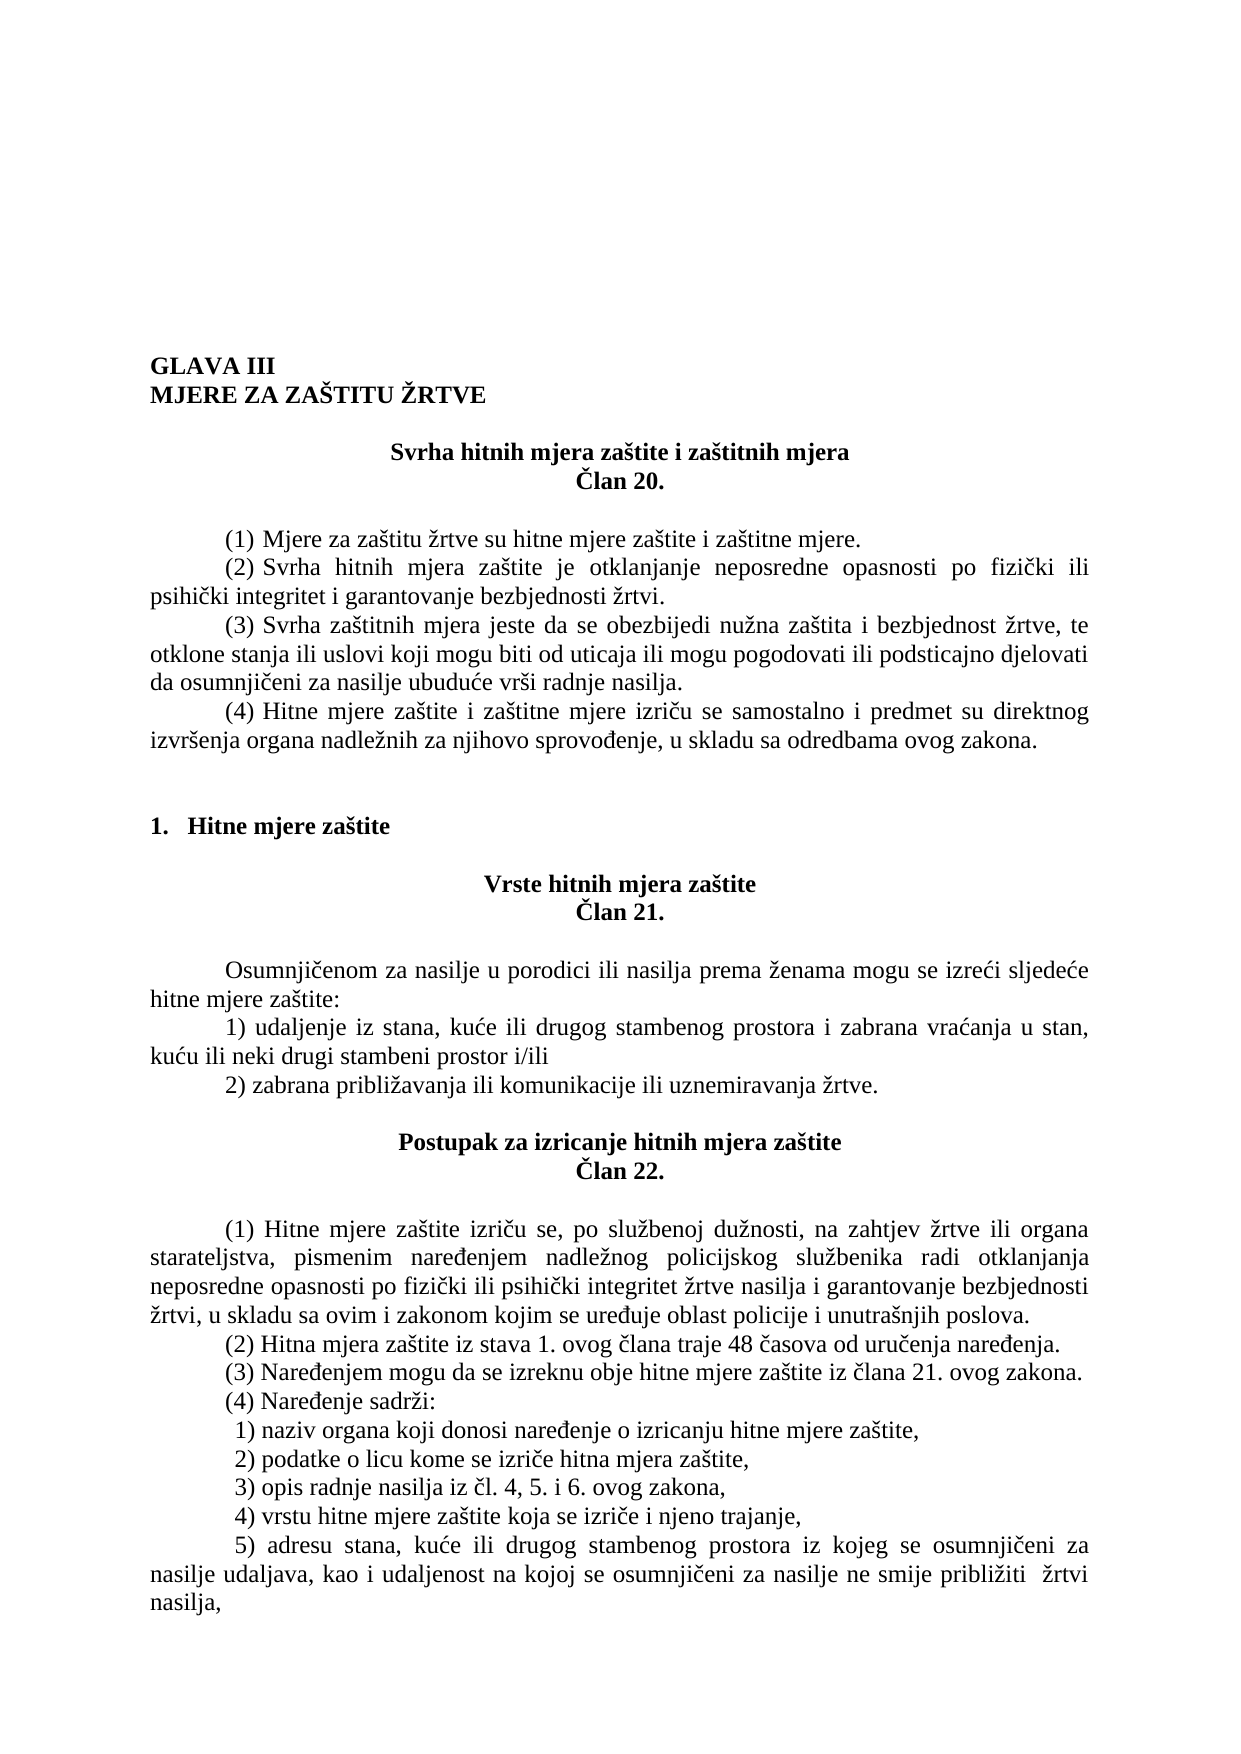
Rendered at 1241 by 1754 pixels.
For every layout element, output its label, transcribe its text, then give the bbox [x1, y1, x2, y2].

text 5) adresu stana, kuće ili drugog stambenog prostora iz kojeg se osumnjičeni za nasilje udaljava, kao i udaljenost na kojoj se osumnjičeni za nasilje ne smije približiti žrtvi nasilja, [150, 1530, 1090, 1616]
list 2) zabrana približavanja ili komunikacije ili uznemiravanja žrtve. [150, 1070, 1090, 1099]
list 1) udaljenje iz stana, kuće ili drugog stambenog prostora i zabrana vraćanja u stan, kuću ili neki drugi stambeni prostor i/ili [150, 1012, 1090, 1070]
text Član 20. [150, 466, 1090, 495]
text Vrste hitnih mjera zaštite [150, 869, 1090, 897]
text Svrha hitnih mjera zaštite i zaštitnih mjera [150, 437, 1090, 466]
text 1) naziv organa koji donosi naređenje o izricanju hitne mjere zaštite, [150, 1415, 1090, 1444]
list Svrha hitnih mjera zaštite je otklanjanje neposredne opasnosti po fizički ili psihički integritet i garantovanje bezbjednosti žrtvi. [150, 552, 1090, 610]
text Član 21. [150, 897, 1090, 926]
text (2) Hitna mjera zaštite iz stava 1. ovog člana traje 48 časova od uručenja naređenja. [150, 1329, 1090, 1357]
list Mjere za zaštitu žrtve su hitne mjere zaštite i zaštitne mjere. [150, 524, 1090, 552]
text GLAVA III [150, 351, 1090, 380]
list Hitne mjere zaštite [150, 811, 1090, 840]
text 3) opis radnje nasilja iz čl. 4, 5. i 6. ovog zakona, [150, 1472, 1090, 1501]
text 4) vrstu hitne mjere zaštite koja se izriče i njeno trajanje, [150, 1501, 1090, 1530]
text 2) podatke o licu kome se izriče hitna mjera zaštite, [150, 1444, 1090, 1472]
list Osumnjičenom za nasilje u porodici ili nasilja prema ženama mogu se izreći sljedeće hitne mjere zaštite: [150, 955, 1090, 1012]
text Postupak za izricanje hitnih mjera zaštite [150, 1127, 1090, 1156]
text (4) Naređenje sadrži: [150, 1386, 1090, 1415]
text Član 22. [150, 1156, 1090, 1185]
list Svrha zaštitnih mjera jeste da se obezbijedi nužna zaštita i bezbjednost žrtve, te otklone stanja ili uslovi koji mogu biti od uticaja ili mogu pogodovati ili podsticajno djelovati da osumnjičeni za nasilje ubuduće vrši radnje nasilja. [150, 610, 1090, 696]
text (3) Naređenjem mogu da se izreknu obje hitne mjere zaštite iz člana 21. ovog zakona. [150, 1357, 1090, 1386]
text (1) Hitne mjere zaštite izriču se, po službenoj dužnosti, na zahtjev žrtve ili organa starateljstva, pismenim naređenjem nadležnog policijskog službenika radi otklanjanja neposredne opasnosti po fizički ili psihički integritet žrtve nasilja i garantovanje bezbjednosti žrtvi, u skladu sa ovim i zakonom kojim se uređuje oblast policije i unutrašnjih poslova. [150, 1214, 1090, 1329]
text MJERE ZA ZAŠTITU ŽRTVE [150, 380, 1090, 409]
list Hitne mjere zaštite i zaštitne mjere izriču se samostalno i predmet su direktnog izvršenja organa nadležnih za njihovo sprovođenje, u skladu sa odredbama ovog zakona. [150, 696, 1090, 754]
